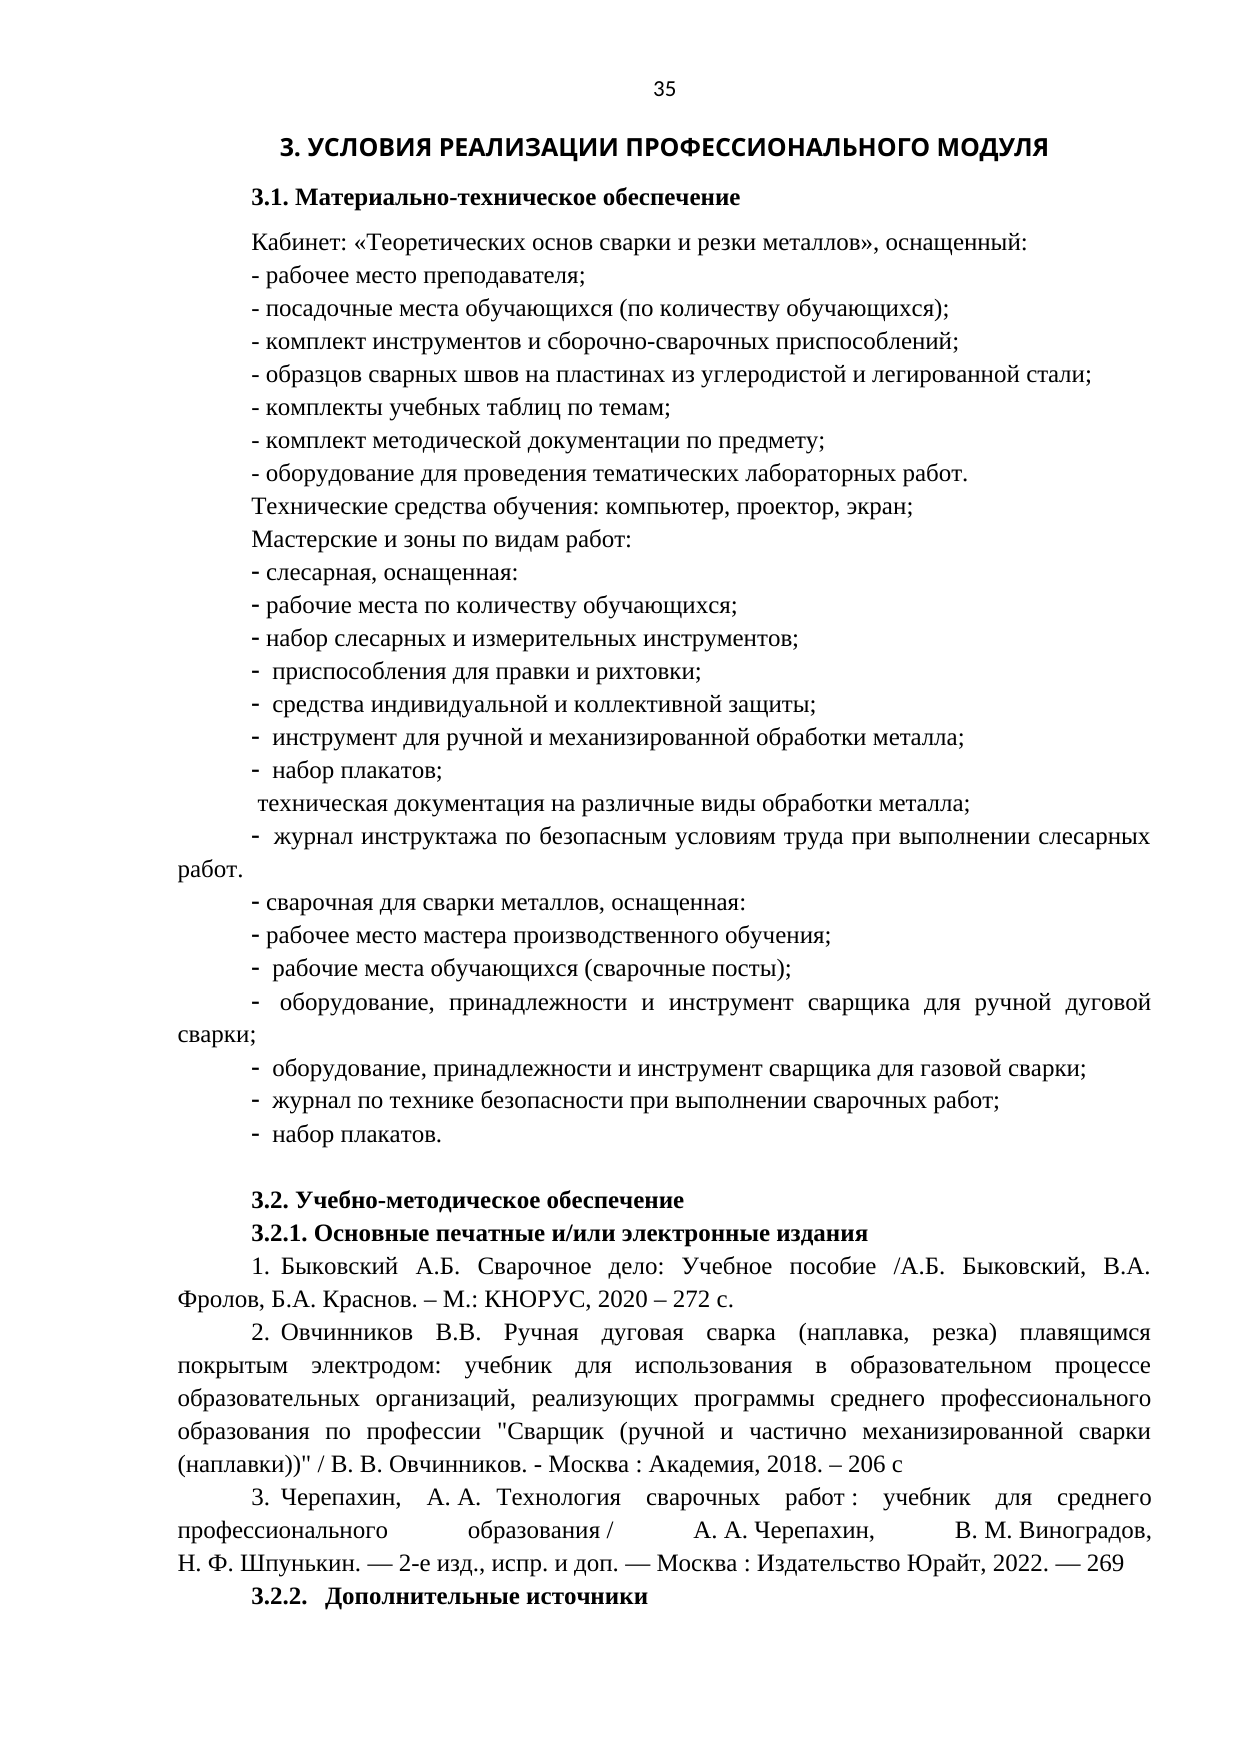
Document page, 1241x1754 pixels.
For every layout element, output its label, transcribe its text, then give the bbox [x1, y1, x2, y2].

list рабочее место мастера производственного обучения; [177, 921, 1152, 949]
text - комплект инструментов и сборочно-сварочных приспособлений; [177, 326, 1152, 355]
text 3.1. Материально-техническое обеспечение [177, 182, 1152, 210]
list Черепахин, А. А. Технология сварочных работ : учебник для среднего профессионального образования / А. А. Черепахин, В. М. Виноградов, Н. Ф. Шпунькин. — 2-е изд., испр. и доп. — Москва : Издательство Юрайт, 2022. — 269 [177, 1482, 1152, 1577]
list журнал инструктажа по безопасным условиям труда при выполнении слесарных работ. [177, 821, 1152, 883]
list средства индивидуальной и коллективной защиты; [177, 689, 1152, 718]
list оборудование, принадлежности и инструмент сварщика для ручной дуговой сварки; [177, 987, 1152, 1048]
list Дополнительные источники [177, 1581, 1152, 1610]
text - рабочее место преподавателя; [177, 260, 1152, 289]
text 3. Условия реализации профессионального модуля [177, 130, 1152, 164]
list сварочная для сварки металлов, оснащенная: [177, 887, 1152, 916]
list оборудование, принадлежности и инструмент сварщика для газовой сварки; [177, 1053, 1152, 1081]
list Овчинников В.В. Ручная дуговая сварка (наплавка, резка) плавящимся покрытым электродом: учебник для использования в образовательном процессе образовательных организаций, реализующих программы среднего профессионального образования по профессии "Сварщик (ручной и частично механизированной сварки (наплавки))" / В. В. Овчинников. - Москва : Академия, 2018. – 206 с [177, 1317, 1152, 1478]
text 3.2.1. Основные печатные и/или электронные издания [177, 1218, 1152, 1246]
list набор плакатов; [177, 755, 1152, 784]
text Кабинет: «Теоретических основ сварки и резки металлов», оснащенный: [177, 227, 1152, 256]
list слесарная, оснащенная: [177, 557, 1152, 586]
list набор слесарных и измерительных инструментов; [177, 623, 1152, 652]
text - комплект методической документации по предмету; [177, 425, 1152, 454]
text Мастерские и зоны по видам работ: [177, 524, 1152, 553]
list журнал по технике безопасности при выполнении сварочных работ; [177, 1086, 1152, 1114]
text - комплекты учебных таблиц по темам; [177, 392, 1152, 421]
text техническая документация на различные виды обработки металла; [177, 788, 1152, 817]
text - оборудование для проведения тематических лабораторных работ. [177, 458, 1152, 487]
text - образцов сварных швов на пластинах из углеродистой и легированной стали; [177, 359, 1152, 388]
list Быковский А.Б. Сварочное дело: Учебное пособие /А.Б. Быковский, В.А. Фролов, Б.А. Краснов. – М.: КНОРУС, 2020 – 272 с. [177, 1251, 1152, 1312]
text Технические средства обучения: компьютер, проектор, экран; [177, 491, 1152, 520]
list инструмент для ручной и механизированной обработки металла; [177, 722, 1152, 751]
text - посадочные места обучающихся (по количеству обучающихся); [177, 293, 1152, 322]
list приспособления для правки и рихтовки; [177, 656, 1152, 685]
list рабочие места по количеству обучающихся; [177, 590, 1152, 619]
list рабочие места обучающихся (сварочные посты); [177, 953, 1152, 982]
list набор плакатов. [177, 1119, 1152, 1147]
text 3.2. Учебно-методическое обеспечение [177, 1185, 1152, 1213]
